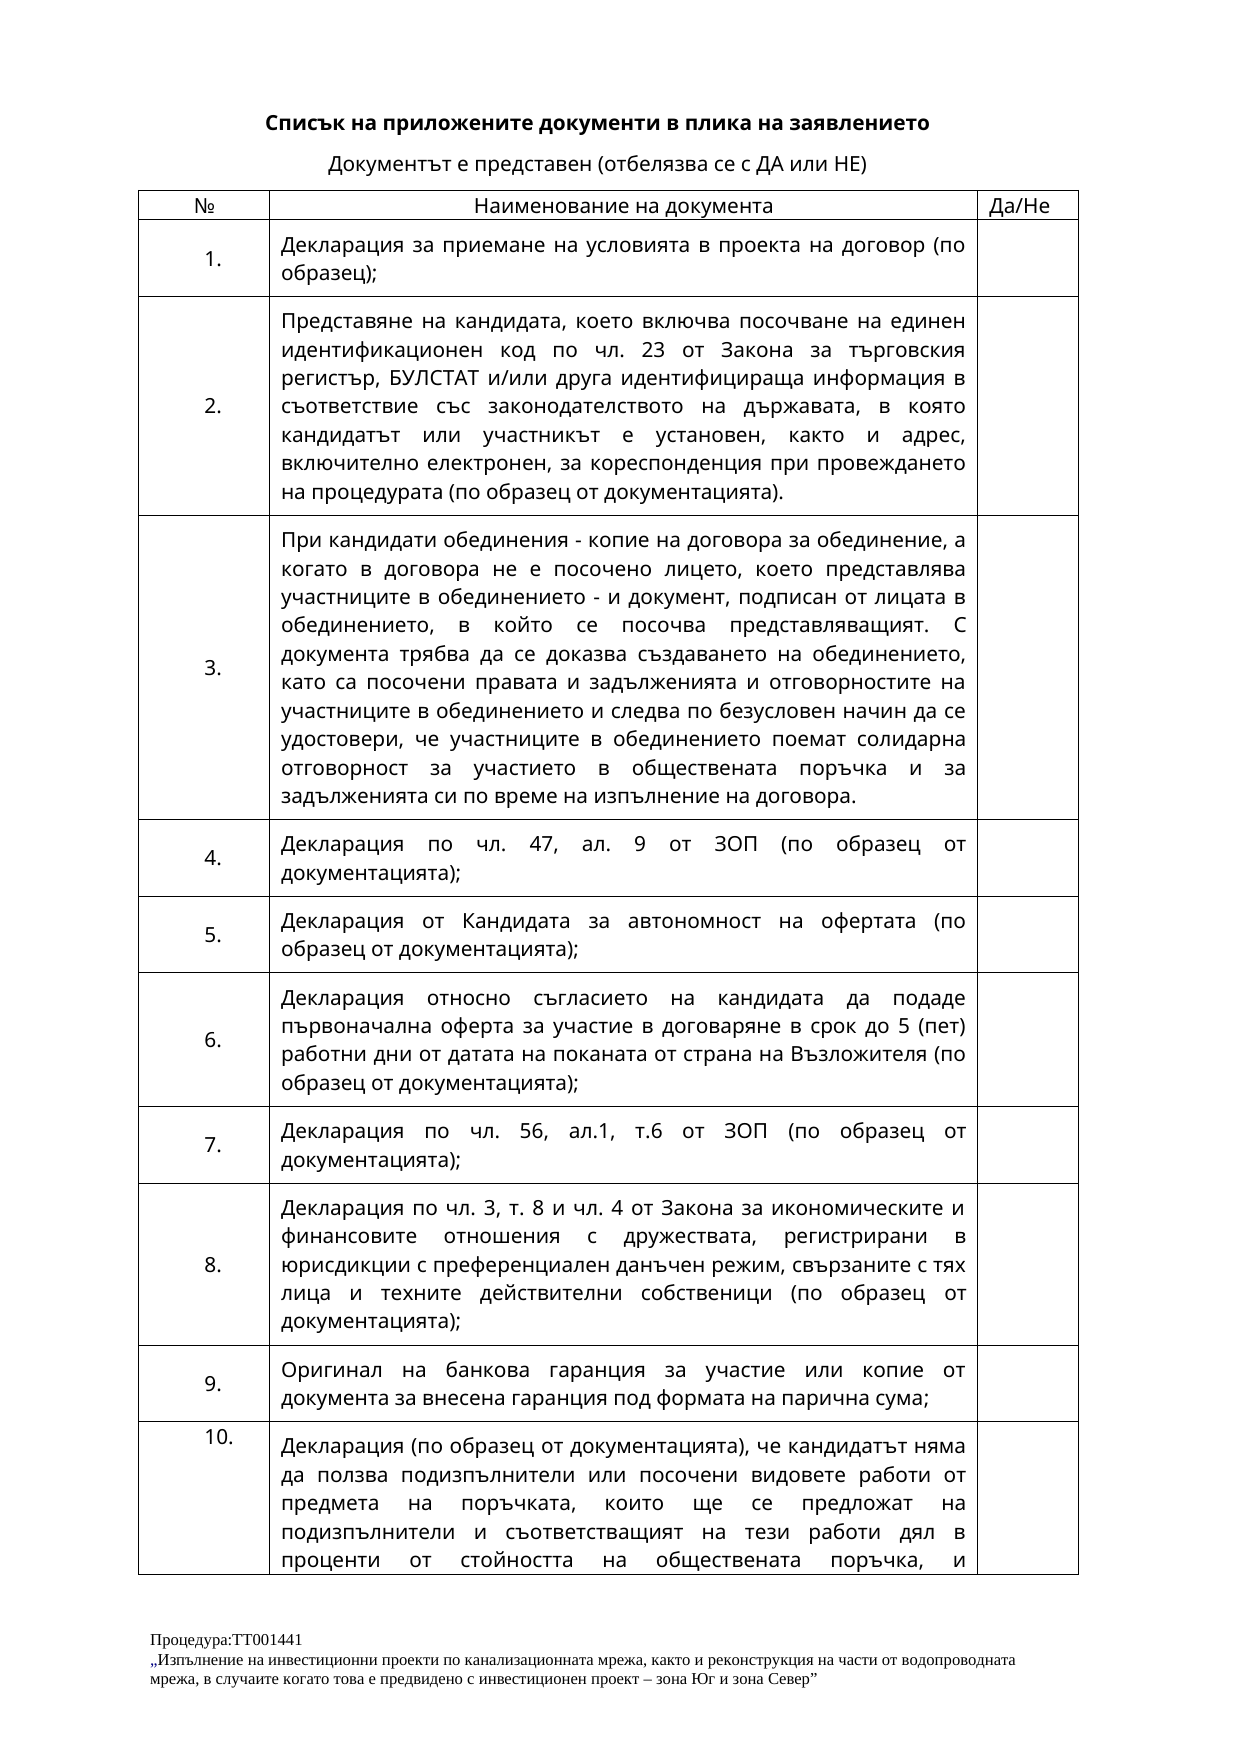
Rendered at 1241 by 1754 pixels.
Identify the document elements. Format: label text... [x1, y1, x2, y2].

table_cell Представяне на кандидата, което включва посочване на единен идентификационен код по чл. 23 от Закона за търговския регистър, БУЛСТАТ и/или друга идентифицираща информация в съответствие със законодателството на държавата, в която кандидатът или участникът е установен, както и адрес, включително електронен, за кореспонденция при провеждането на процедурата (по образец от документацията). [270, 297, 977, 515]
table_cell [139, 516, 269, 819]
table_cell Декларация за приемане на условията в проекта на договор (по образец); [270, 220, 977, 296]
table_cell [978, 897, 1078, 972]
table_cell [139, 1346, 269, 1421]
table_cell [978, 1184, 1078, 1344]
table_header Наименование на документа [270, 191, 977, 219]
text Документът е представен (отбелязва се с ДА или НЕ) [150, 149, 1045, 177]
table_cell [139, 1422, 269, 1574]
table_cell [270, 1422, 977, 1574]
table_cell [139, 973, 269, 1106]
table_cell [139, 820, 269, 896]
table_header Да/Не [978, 191, 1078, 219]
table_cell [978, 820, 1078, 896]
table_cell [978, 220, 1078, 296]
table_cell Оригинал на банкова гаранция за участие или копие от документа за внесена гаранция под формата на парична сума; [270, 1346, 977, 1421]
table_cell Декларация от Кандидата за автономност на офертата (по образец от документацията); [270, 897, 977, 972]
table_cell [978, 1107, 1078, 1182]
table_cell [139, 220, 269, 296]
table_cell [978, 973, 1078, 1106]
table_header № [139, 191, 269, 219]
table_cell [978, 1422, 1078, 1574]
table_cell Декларация по чл. 56, ал.1, т.6 от ЗОП (по образец от документацията); [270, 1107, 977, 1182]
table_cell [139, 1107, 269, 1182]
table_cell Декларация относно съгласието на кандидата да подаде първоначална оферта за участие в договаряне в срок до 5 (пет) работни дни от датата на поканата от страна на Възложителя (по образец от документацията); [270, 973, 977, 1106]
table_cell [978, 1346, 1078, 1421]
table_cell Декларация по чл. 47, ал. 9 от ЗОП (по образец от документацията); [270, 820, 977, 896]
table_cell [139, 1184, 269, 1344]
table_cell [139, 897, 269, 972]
text Списък на приложените документи в плика на заявлението [150, 108, 1045, 136]
table_cell [978, 297, 1078, 515]
table_cell [978, 516, 1078, 819]
table_cell Декларация по чл. 3, т. 8 и чл. 4 от Закона за икономическите и финансовите отношения с дружествата, регистрирани в юрисдикции с преференциален данъчен режим, свързаните с тях лица и техните действителни собственици (по образец от документацията); [270, 1184, 977, 1344]
table_cell При кандидати обединения - копие на договора за обединение, а когато в договора не е посочено лицето, което представлява участниците в обединението - и документ, подписан от лицата в обединението, в който се посочва представляващият. С документа трябва да се доказва създаването на обединението, като са посочени правата и задълженията и отговорностите на участниците в обединението и следва по безусловен начин да се удостовери, че участниците в обединението поемат солидарна отговорност за участието в обществената поръчка и за задълженията си по време на изпълнение на договора. [270, 516, 977, 819]
table_cell [139, 297, 269, 515]
